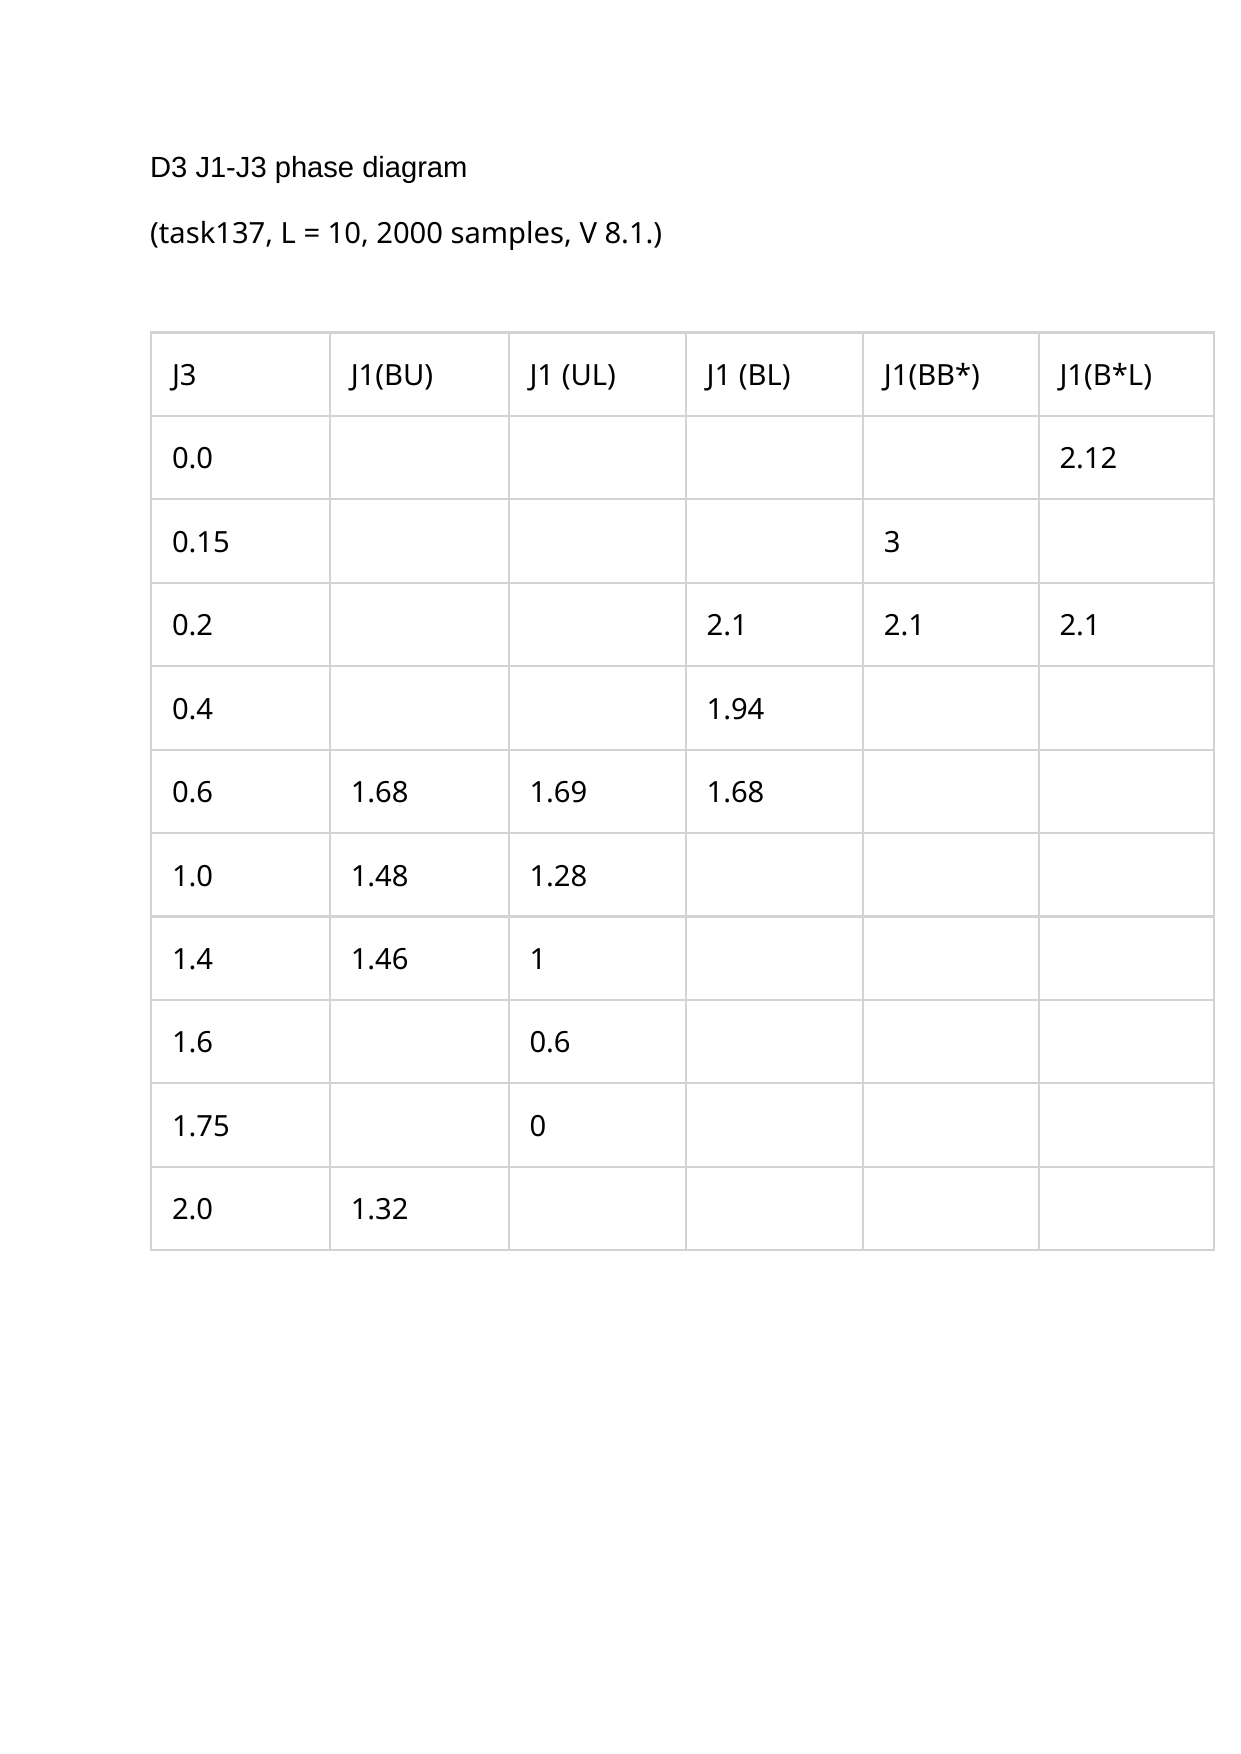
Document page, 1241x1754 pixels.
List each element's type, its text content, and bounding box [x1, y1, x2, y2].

table_cell 1.28 [510, 834, 685, 915]
table_cell 1.48 [331, 834, 508, 915]
table_cell [687, 918, 862, 999]
table_cell [510, 584, 685, 665]
text (task137, L = 10, 2000 samples, V 8.1.) [150, 212, 1090, 252]
table_cell [1040, 500, 1213, 582]
table_cell [510, 500, 685, 582]
table_header J3 [152, 334, 329, 415]
table_cell [687, 417, 862, 498]
table_cell [864, 667, 1038, 748]
table_cell [864, 834, 1038, 915]
table_cell [687, 1001, 862, 1082]
table_cell 2.1 [687, 584, 862, 665]
table_cell [864, 751, 1038, 832]
table_cell [864, 417, 1038, 498]
table_cell [1040, 667, 1213, 748]
table_cell [1040, 1168, 1213, 1249]
table_header J1(B*L) [1040, 334, 1213, 415]
table_cell [331, 1001, 508, 1082]
table_cell [331, 500, 508, 582]
table_cell 0.6 [510, 1001, 685, 1082]
text D3 J1-J3 phase diagram [150, 150, 1090, 183]
table_cell [510, 417, 685, 498]
table_cell 1.69 [510, 751, 685, 832]
table_cell [864, 918, 1038, 999]
table_cell 1.68 [331, 751, 508, 832]
table_cell 0.2 [152, 584, 329, 665]
table_cell 0 [510, 1084, 685, 1166]
table_cell [1040, 918, 1213, 999]
table_cell 1.6 [152, 1001, 329, 1082]
table_cell [510, 1168, 685, 1249]
table_cell [687, 1084, 862, 1166]
table_cell 2.0 [152, 1168, 329, 1249]
table_cell [331, 667, 508, 748]
table_cell 2.1 [1040, 584, 1213, 665]
table_cell [510, 667, 685, 748]
table_cell 2.12 [1040, 417, 1213, 498]
table_cell 1.68 [687, 751, 862, 832]
table_cell [687, 500, 862, 582]
table_cell [864, 1001, 1038, 1082]
table_cell [1040, 1084, 1213, 1166]
table_cell 0.0 [152, 417, 329, 498]
table_cell 0.15 [152, 500, 329, 582]
table_cell 1.0 [152, 834, 329, 915]
table_cell [687, 1168, 862, 1249]
table_cell 0.6 [152, 751, 329, 832]
table_header J1 (UL) [510, 334, 685, 415]
table_cell [1040, 751, 1213, 832]
table_cell 1.75 [152, 1084, 329, 1166]
table_cell [864, 1168, 1038, 1249]
table_cell 1.46 [331, 918, 508, 999]
table_cell [1040, 834, 1213, 915]
table_header J1(BU) [331, 334, 508, 415]
table_cell [331, 417, 508, 498]
table_header J1 (BL) [687, 334, 862, 415]
table_header J1(BB*) [864, 334, 1038, 415]
table_cell 1.32 [331, 1168, 508, 1249]
table_cell [1040, 1001, 1213, 1082]
table_cell 1.4 [152, 918, 329, 999]
table_cell [331, 1084, 508, 1166]
table_cell 1 [510, 918, 685, 999]
table_cell 1.94 [687, 667, 862, 748]
table_cell 3 [864, 500, 1038, 582]
table_cell [864, 1084, 1038, 1166]
table_cell 0.4 [152, 667, 329, 748]
table_cell [687, 834, 862, 915]
table_cell [331, 584, 508, 665]
table_cell 2.1 [864, 584, 1038, 665]
